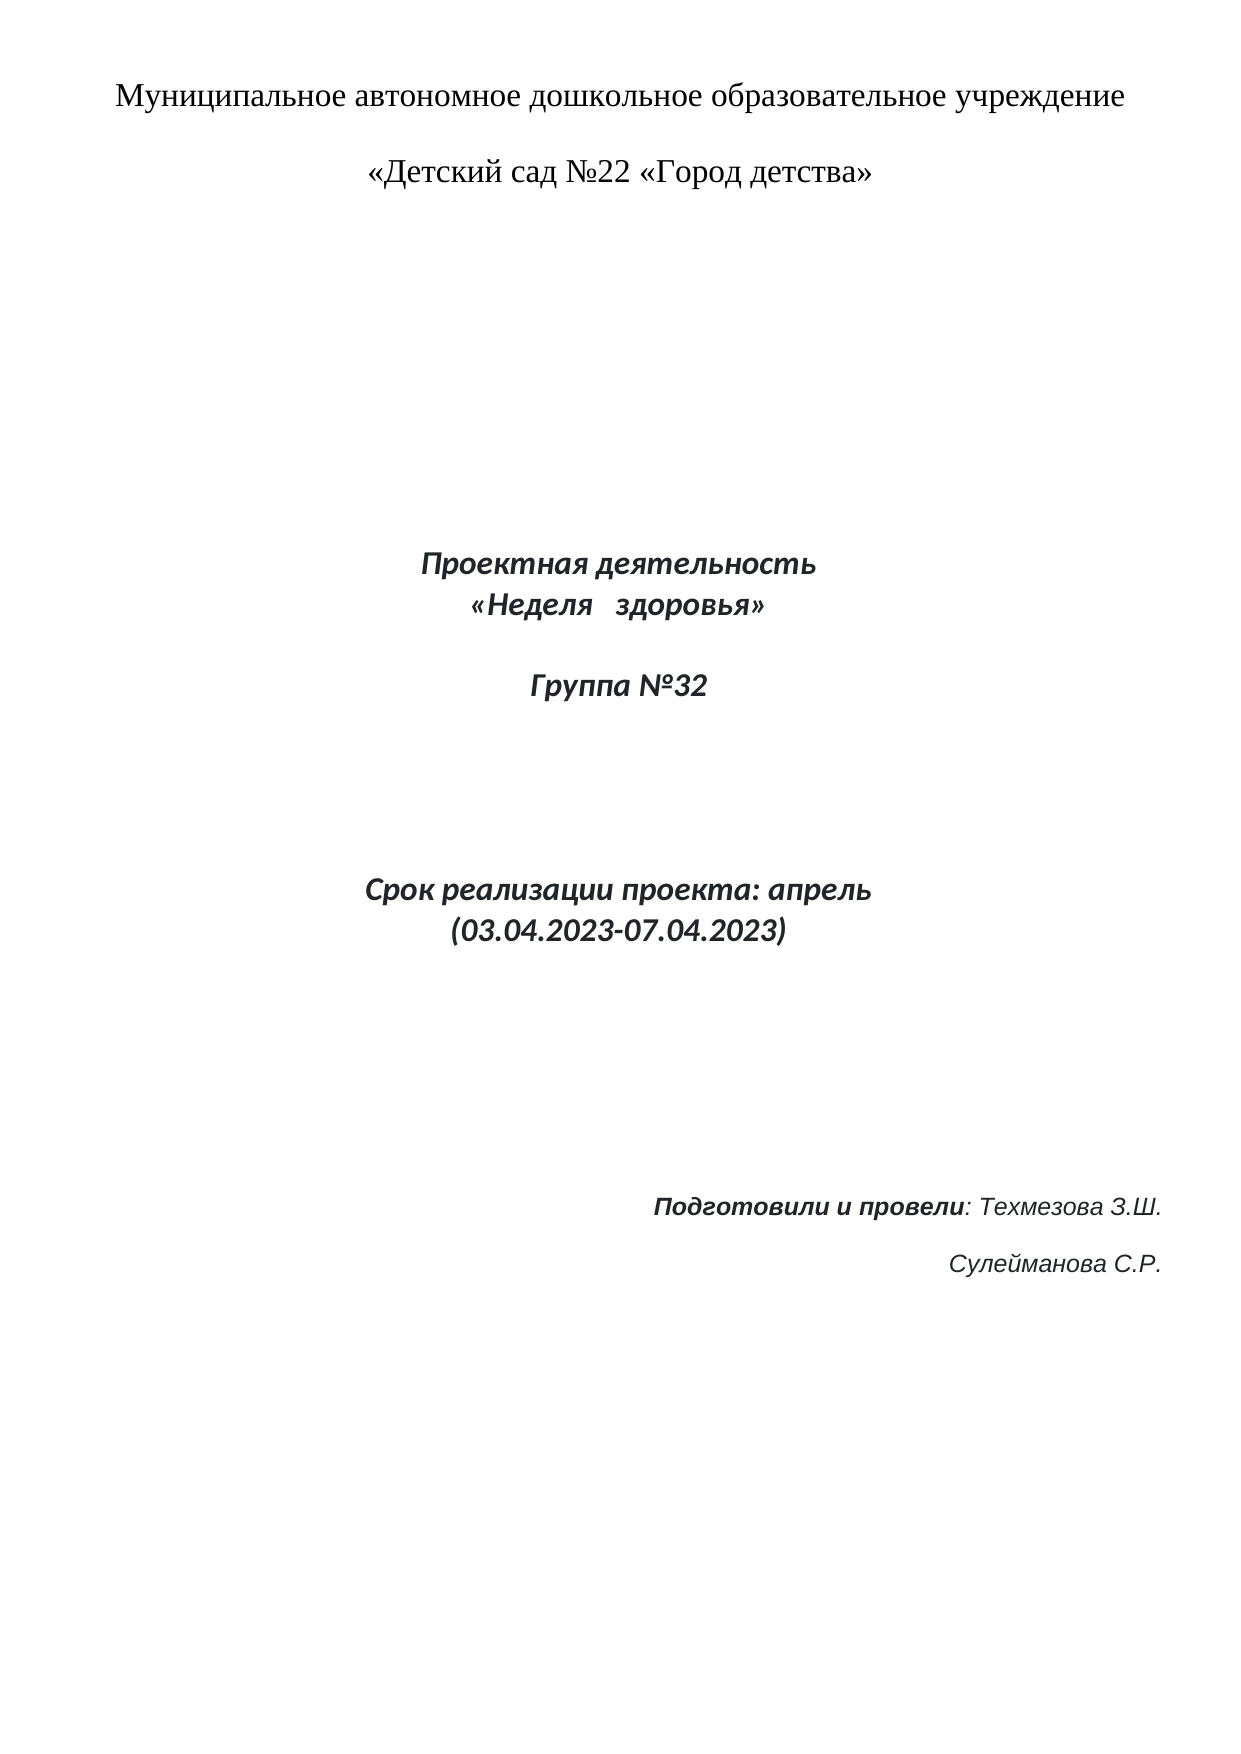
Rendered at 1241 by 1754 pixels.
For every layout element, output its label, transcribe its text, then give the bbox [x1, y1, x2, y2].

text «Неделя здоровья» [75, 583, 1165, 624]
text (03.04.2023-07.04.2023) [75, 909, 1165, 949]
text «Детский сад №22 «Город детства» [75, 152, 1165, 190]
text Группа №32 [75, 664, 1165, 705]
text Срок реализации проекта: апрель [75, 868, 1165, 909]
text Подготовили и провели: Техмезова З.Ш. [75, 1191, 1165, 1220]
text Муниципальное автономное дошкольное образовательное учреждение [75, 75, 1165, 113]
text Проектная деятельность [75, 542, 1165, 583]
text Сулейманова С.Р. [75, 1249, 1165, 1278]
